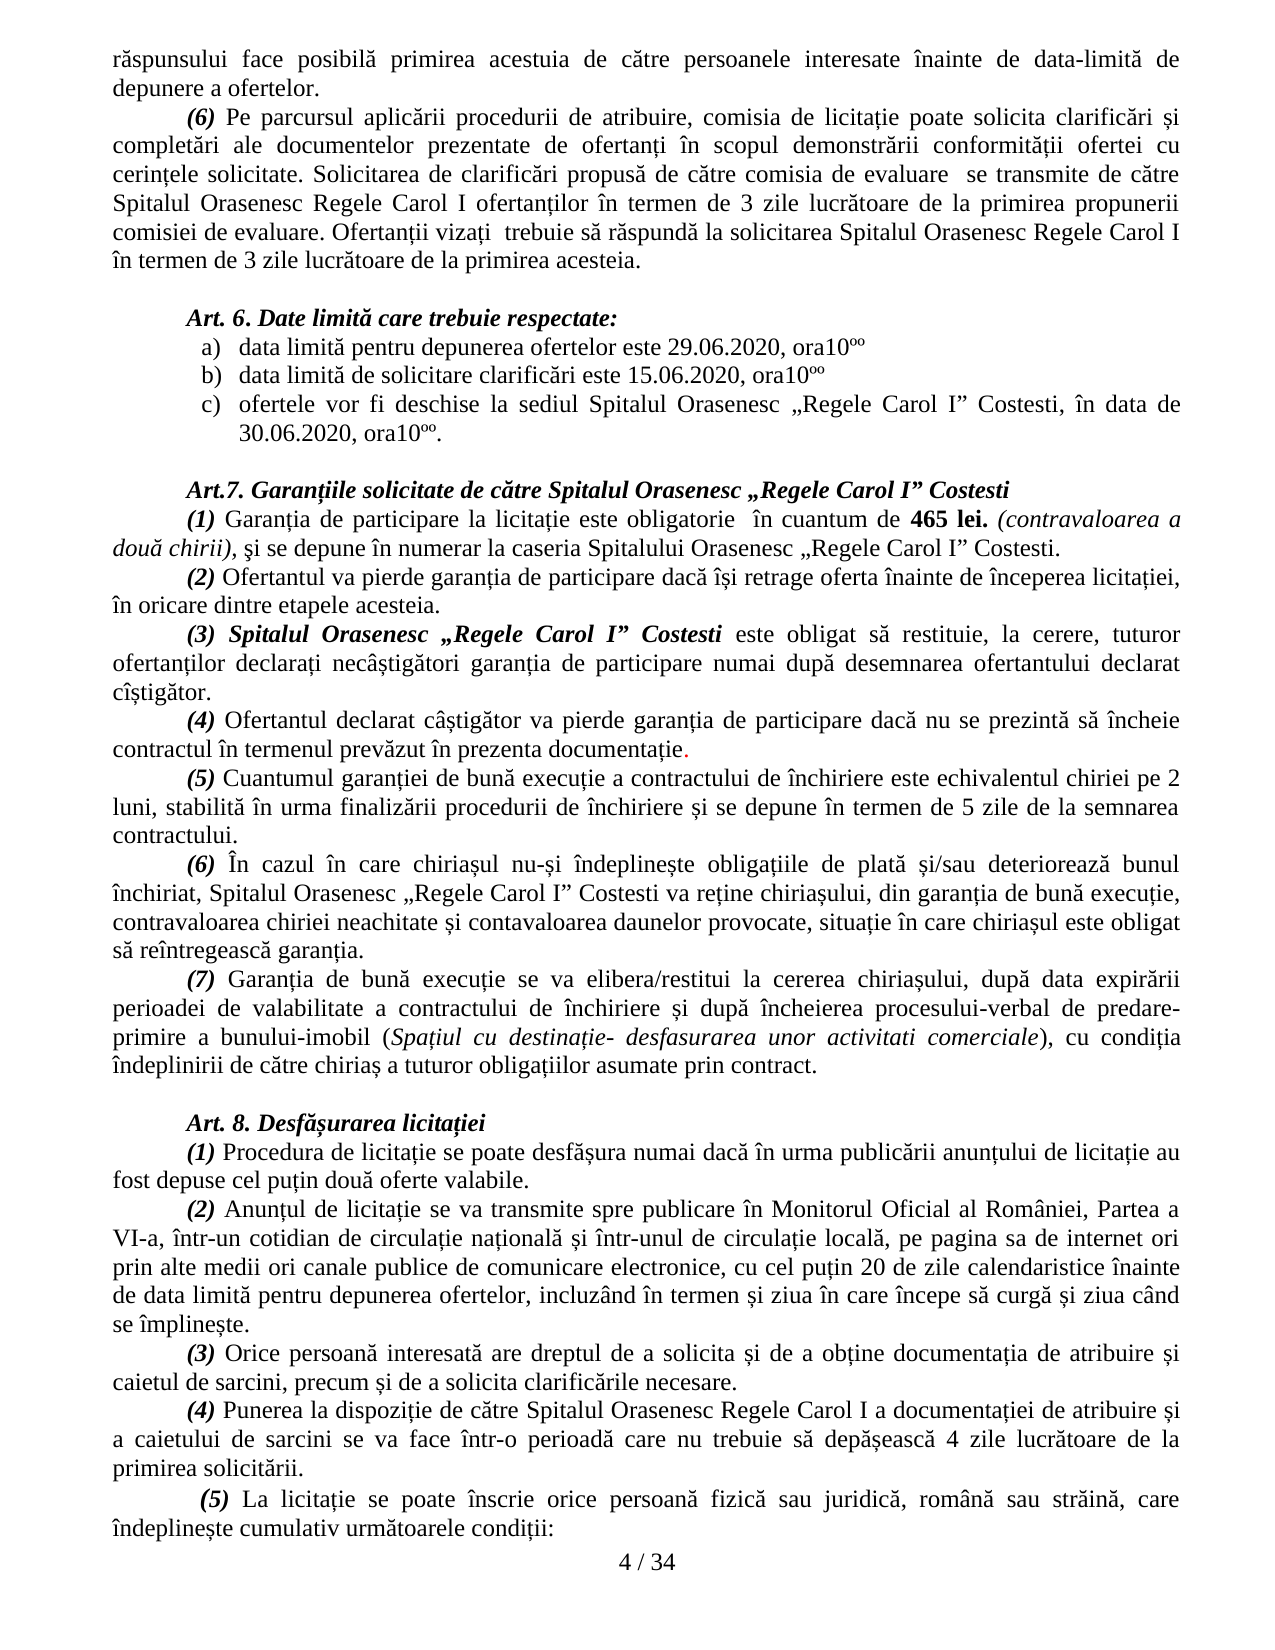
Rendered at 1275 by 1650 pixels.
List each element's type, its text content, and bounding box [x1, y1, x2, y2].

text (6) În cazul în care chiriașul nu-și îndeplinește obligațiile de plată și/sau deteriorează bunul închiriat, Spitalul Orasenesc „Regele Carol I” Costesti va reține chiriașului, din garanția de bună execuție, contravaloarea chiriei neachitate și contavaloarea daunelor provocate, situație în care chiriașul este obligat să reîntregească garanția. [112, 849, 1181, 964]
list data limită de solicitare clarificări este 15.06.2020, ora10ºº [201, 361, 1181, 389]
text (1) Garanția de participare la licitație este obligatorie în cuantum de 465 lei. (contravaloarea a două chirii), şi se depune în numerar la caseria Spitalului Orasenesc „Regele Carol I” Costesti. [112, 504, 1181, 562]
text (4) Ofertantul declarat câștigător va pierde garanția de participare dacă nu se prezintă să încheie contractul în termenul prevăzut în prezenta documentație. [112, 706, 1181, 763]
text (6) Pe parcursul aplicării procedurii de atribuire, comisia de licitație poate solicita clarificări și completări ale documentelor prezentate de ofertanți în scopul demonstrării conformității ofertei cu cerințele solicitate. Solicitarea de clarificări propusă de către comisia de evaluare se transmite de către Spitalul Orasenesc Regele Carol I ofertanților în termen de 3 zile lucrătoare de la primirea propunerii comisiei de evaluare. Ofertanții vizați trebuie să răspundă la solicitarea Spitalul Orasenesc Regele Carol I în termen de 3 zile lucrătoare de la primirea acesteia. [112, 102, 1181, 274]
text (5) La licitație se poate înscrie orice persoană fizică sau juridică, română sau străină, care îndeplinește cumulativ următoarele condiții: [112, 1482, 1181, 1542]
text Art. 6. Date limită care trebuie respectate: [112, 303, 1181, 332]
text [112, 44, 1181, 102]
text (2) Ofertantul va pierde garanția de participare dacă își retrage oferta înainte de începerea licitației, în oricare dintre etapele acesteia. [112, 562, 1181, 619]
text Art. 8. Desfășurarea licitației [112, 1108, 1181, 1137]
text (2) Anunțul de licitație se va transmite spre publicare în Monitorul Oficial al României, Partea a VI-a, într-un cotidian de circulație națională și într-unul de circulație locală, pe pagina sa de internet ori prin alte medii ori canale publice de comunicare electronice, cu cel puțin 20 de zile calendaristice înainte de data limită pentru depunerea ofertelor, incluzând în termen și ziua în care începe să curgă și ziua când se împlinește. [112, 1194, 1181, 1338]
text (3) Orice persoană interesată are dreptul de a solicita și de a obține documentația de atribuire și caietul de sarcini, precum și de a solicita clarificările necesare. [112, 1338, 1181, 1396]
list ofertele vor fi deschise la sediul Spitalul Orasenesc „Regele Carol I” Costesti, în data de 30.06.2020, ora10ºº. [201, 389, 1181, 447]
text (1) Procedura de licitație se poate desfășura numai dacă în urma publicării anunțului de licitație au fost depuse cel puțin două oferte valabile. [112, 1137, 1181, 1194]
text Art.7. Garanțiile solicitate de către Spitalul Orasenesc „Regele Carol I” Costesti [112, 476, 1181, 504]
text (4) Punerea la dispoziție de către Spitalul Orasenesc Regele Carol I a documentației de atribuire și a caietului de sarcini se va face într-o perioadă care nu trebuie să depășească 4 zile lucrătoare de la primirea solicitării. [112, 1396, 1181, 1482]
text (5) Cuantumul garanției de bună execuție a contractului de închiriere este echivalentul chiriei pe 2 luni, stabilită în urma finalizării procedurii de închiriere și se depune în termen de 5 zile de la semnarea contractului. [112, 763, 1181, 849]
text (3) Spitalul Orasenesc „Regele Carol I” Costesti este obligat să restituie, la cerere, tuturor ofertanților declarați necâștigători garanția de participare numai după desemnarea ofertantului declarat cîștigător. [112, 619, 1181, 706]
text (7) Garanția de bună execuție se va elibera/restitui la cererea chiriașului, după data expirării perioadei de valabilitate a contractului de închiriere și după încheierea procesului-verbal de predare-primire a bunului-imobil (Spațiul cu destinație- desfasurarea unor activitati comerciale), cu condiția îndeplinirii de către chiriaș a tuturor obligațiilor asumate prin contract. [112, 964, 1181, 1079]
list data limită pentru depunerea ofertelor este 29.06.2020, ora10ºº [201, 332, 1181, 361]
